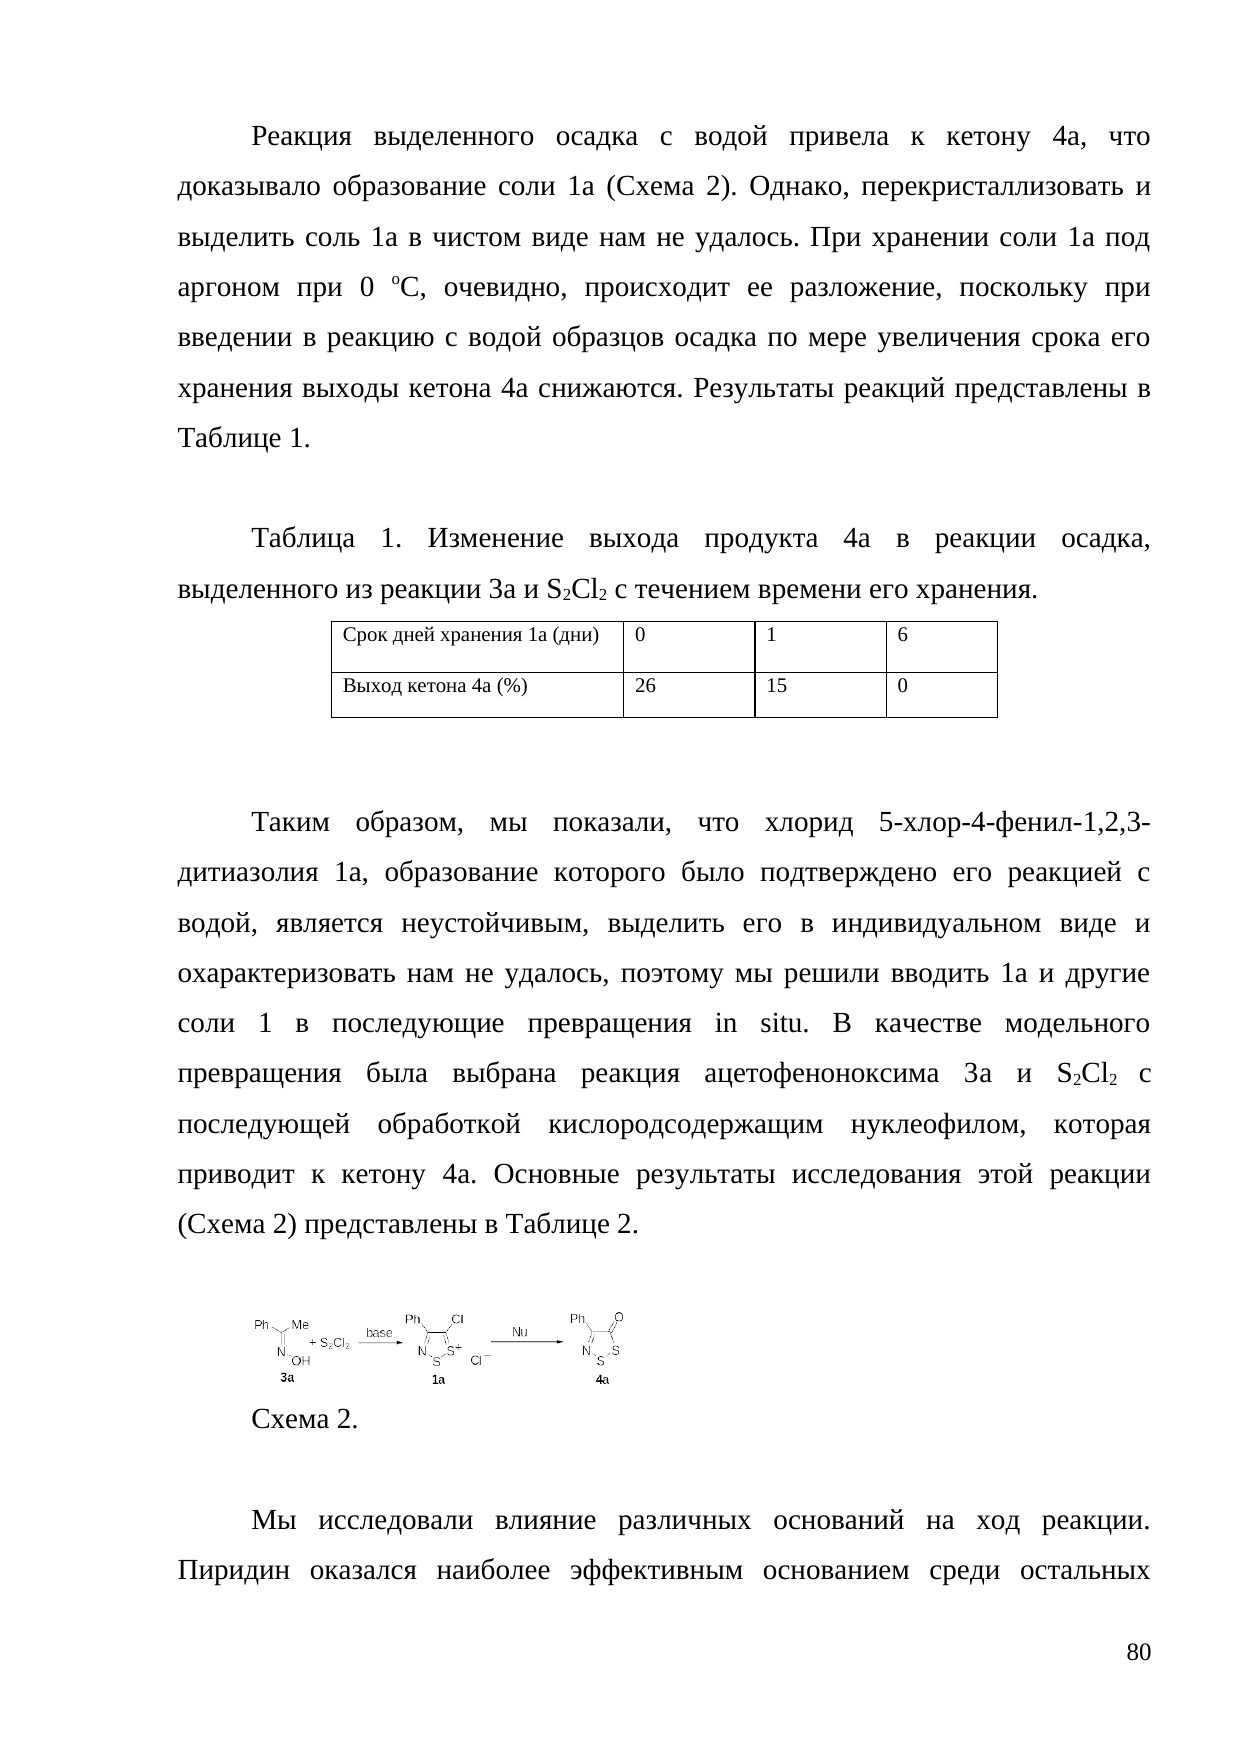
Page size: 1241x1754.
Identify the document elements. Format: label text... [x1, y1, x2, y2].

text Таким образом, мы показали, что хлорид 5-хлор-4-фенил-1,2,3-дитиазолия 1а, образование которого было подтверждено его реакцией с водой, является неустойчивым, выделить его в индивидуальном виде и охарактеризовать нам не удалось, поэтому мы решили вводить 1a и другие соли 1 в последующие превращения in situ. В качестве модельного превращения была выбрана реакция ацетофеноноксима 3a и S2Cl2 с последующей обработкой кислородсодержащим нуклеофилом, которая приводит к кетону 4a. Основные результаты исследования этой реакции (Схема 2) представлены в Таблице 2. [177, 804, 1152, 1240]
table_header 6 [887, 622, 997, 672]
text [177, 1502, 1152, 1586]
text Реакция выделенного осадка с водой привела к кетону 4а, что доказывало образование соли 1а (Схема 2). Однако, перекристаллизовать и выделить соль 1а в чистом виде нам не удалось. При хранении соли 1а под аргоном при 0 оС, очевидно, происходит ее разложение, поскольку при введении в реакцию с водой образцов осадка по мере увеличения срока его хранения выходы кетона 4а снижаются. Результаты реакций представлены в Таблице 1. [177, 118, 1152, 453]
table_cell 15 [756, 673, 886, 717]
table_header 1 [756, 622, 886, 672]
text Схема 2. [177, 1401, 1152, 1435]
text Таблица 1. Изменение выхода продукта 4a в реакции осадка, выделенного из реакции 3а и S2Cl2 с течением времени его хранения. [177, 521, 1152, 604]
table_cell Выход кетона 4а (%) [332, 673, 623, 717]
table_cell 0 [887, 673, 997, 717]
table_cell 26 [624, 673, 754, 717]
table_header 0 [624, 622, 754, 672]
table_header Срок дней хранения 1а (дни) [332, 622, 623, 672]
